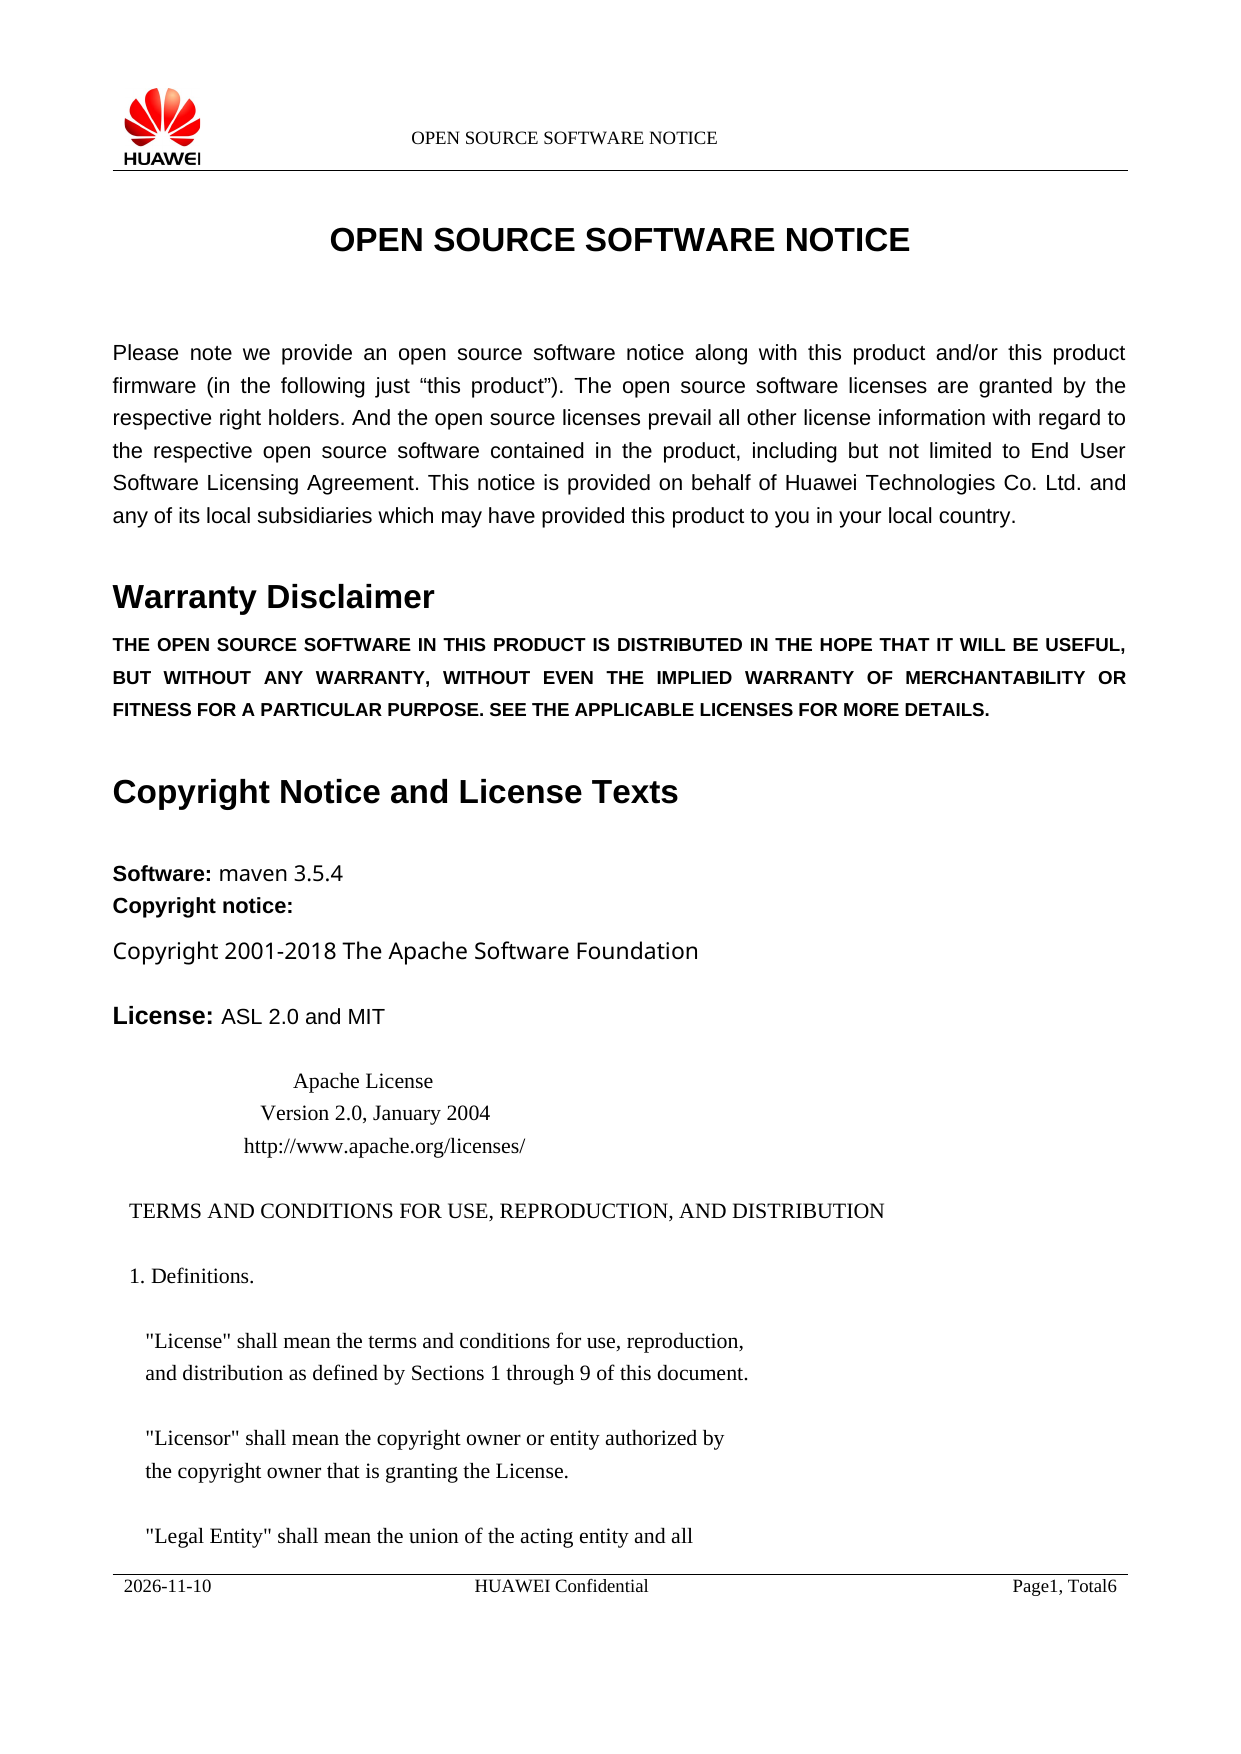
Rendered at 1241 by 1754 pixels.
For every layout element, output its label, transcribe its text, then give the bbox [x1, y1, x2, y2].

title Software: maven 3.5.4 [112, 856, 1128, 889]
text The open source software in this product is distributed in the hope that it will be useful, but WITHOUT ANY WARRANTY, without even the implied warranty of MERCHANTABILITY or FITNESS FOR A PARTICULAR PURPOSE. See the applicable licenses for more details. [112, 629, 1128, 726]
text Please note we provide an open source software notice along with this product and/or this product firmware (in the following just “this product”). The open source software licenses are granted by the respective right holders. And the open source licenses prevail all other license information with regard to the respective open source software contained in the product, including but not limited to End User Software Licensing Agreement. This notice is provided on behalf of Huawei Technologies Co. Ltd. and any of its local subsidiaries which may have provided this product to you in your local country. [112, 336, 1128, 531]
text License: ASL 2.0 and MIT [112, 999, 1128, 1031]
text Warranty Disclaimer [112, 564, 1128, 629]
picture [124, 88, 201, 165]
text Copyright Notice and License Texts [112, 759, 1128, 824]
text Copyright 2001-2018 The Apache Software Foundation [112, 934, 1128, 999]
text Copyright notice: [112, 889, 1128, 921]
text OPEN SOURCE SOFTWARE NOTICE [112, 206, 1128, 271]
